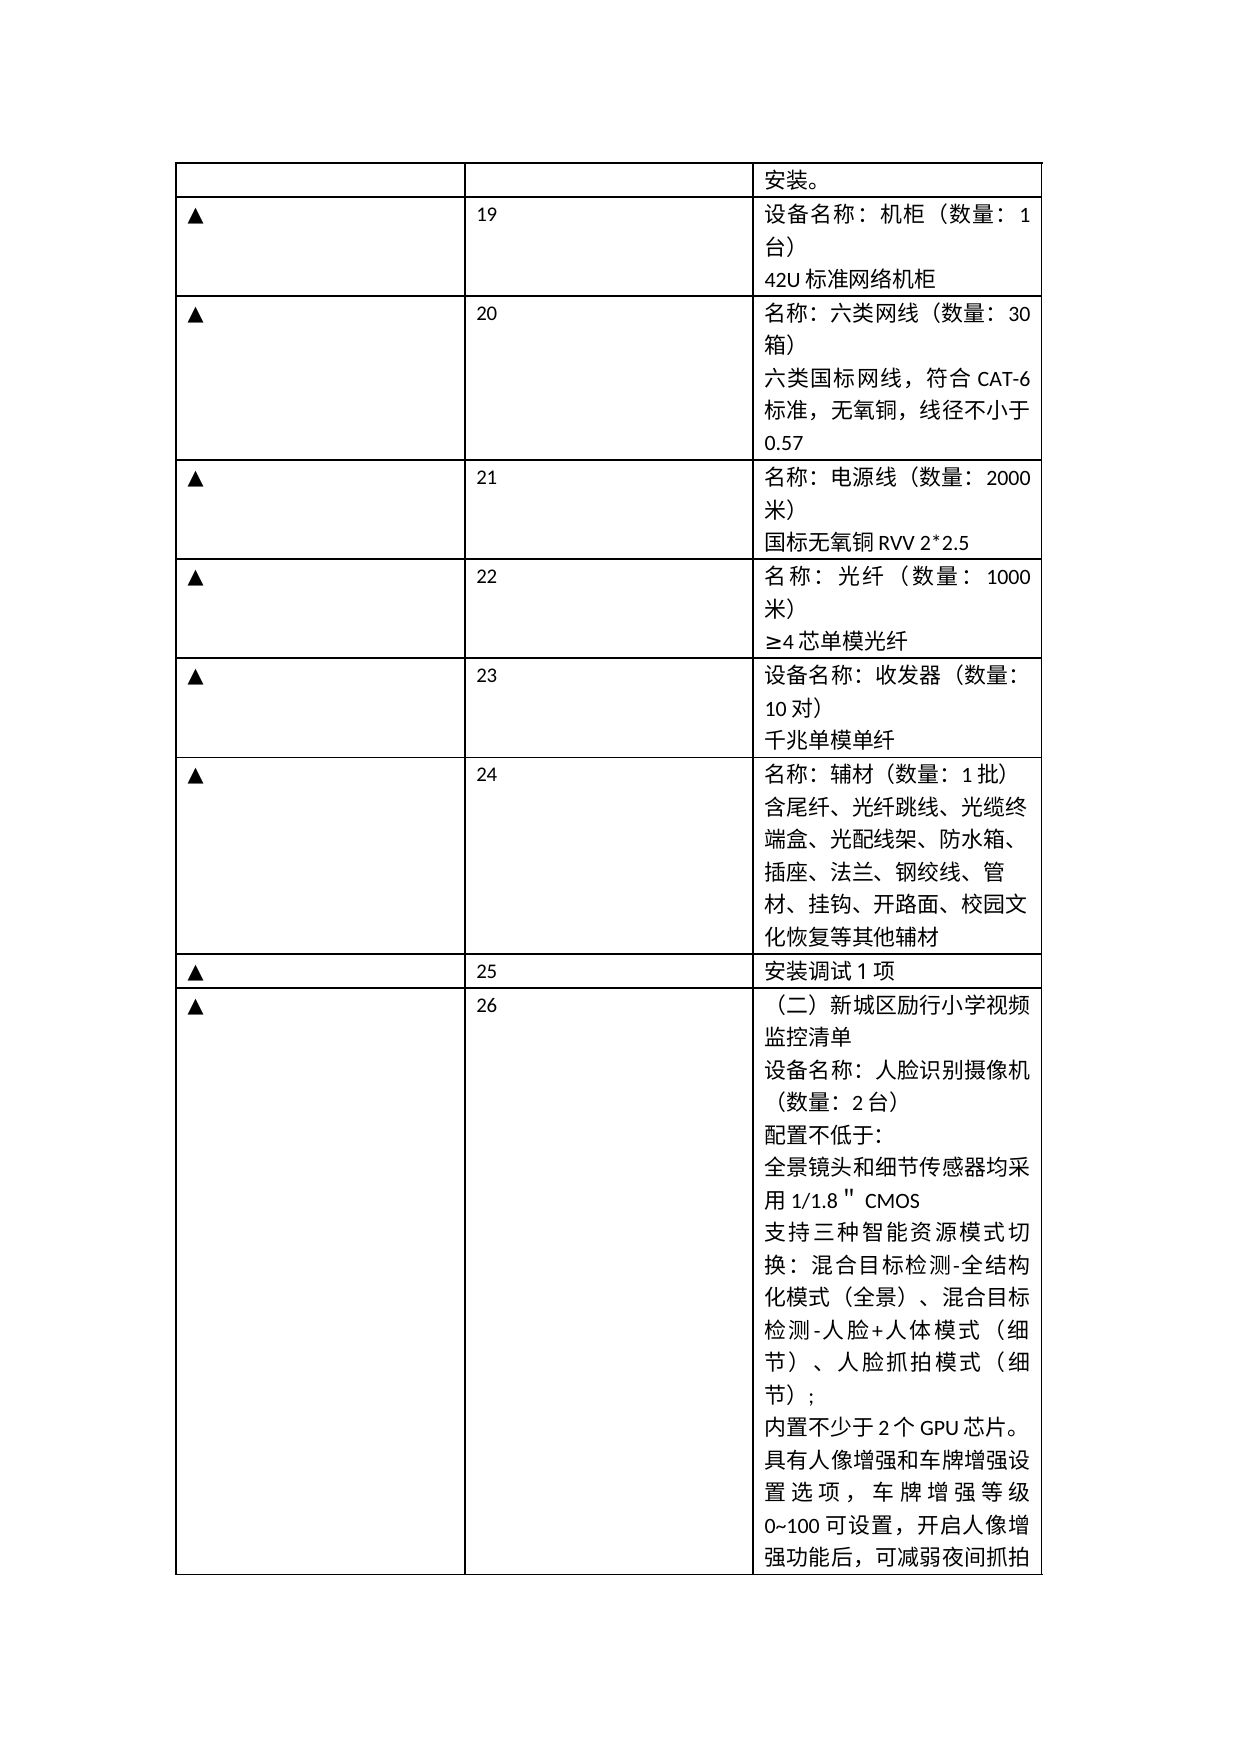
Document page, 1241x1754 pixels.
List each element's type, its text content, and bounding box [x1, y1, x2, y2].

table_cell 名称：电源线（数量：2000米） 国标无氧铜RVV 2*2.5 [754, 461, 1041, 558]
table_cell ▲ [177, 297, 464, 459]
table_cell ▲ [177, 164, 464, 196]
table_cell ▲ [177, 758, 464, 953]
table_cell 名称：六类网线（数量：30箱） 六类国标网线，符合CAT-6标准，无氧铜，线径不小于0.57 [754, 297, 1041, 459]
table_cell 安装调试1项 [754, 955, 1041, 987]
table_cell ▲ [177, 461, 464, 558]
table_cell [754, 989, 1041, 1573]
table_cell 25 [466, 955, 752, 987]
table_cell ▲ [177, 198, 464, 295]
table_cell 24 [466, 758, 752, 953]
table_cell 23 [466, 659, 752, 756]
table_cell 18 [466, 164, 752, 196]
table_cell 19 [466, 198, 752, 295]
table_cell 26 [466, 989, 752, 1573]
table_cell ▲ [177, 560, 464, 657]
table_cell 22 [466, 560, 752, 657]
table_cell 名称：辅材（数量：1批） 含尾纤、光纤跳线、光缆终端盒、光配线架、防水箱、插座、法兰、钢绞线、管材、挂钩、开路面、校园文化恢复等其他辅材 [754, 758, 1041, 953]
table_cell 名称：光纤（数量：1000米） ≥4芯单模光纤 [754, 560, 1041, 657]
table_cell 20 [466, 297, 752, 459]
table_cell ▲ [177, 989, 464, 1573]
table_cell ▲ [177, 955, 464, 987]
table_cell 设备名称：收发器（数量：10对） 千兆单模单纤 [754, 659, 1041, 756]
table_cell ▲ [177, 659, 464, 756]
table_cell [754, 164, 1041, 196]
table_cell 21 [466, 461, 752, 558]
table_cell 设备名称：机柜（数量：1台） 42U标准网络机柜 [754, 198, 1041, 295]
